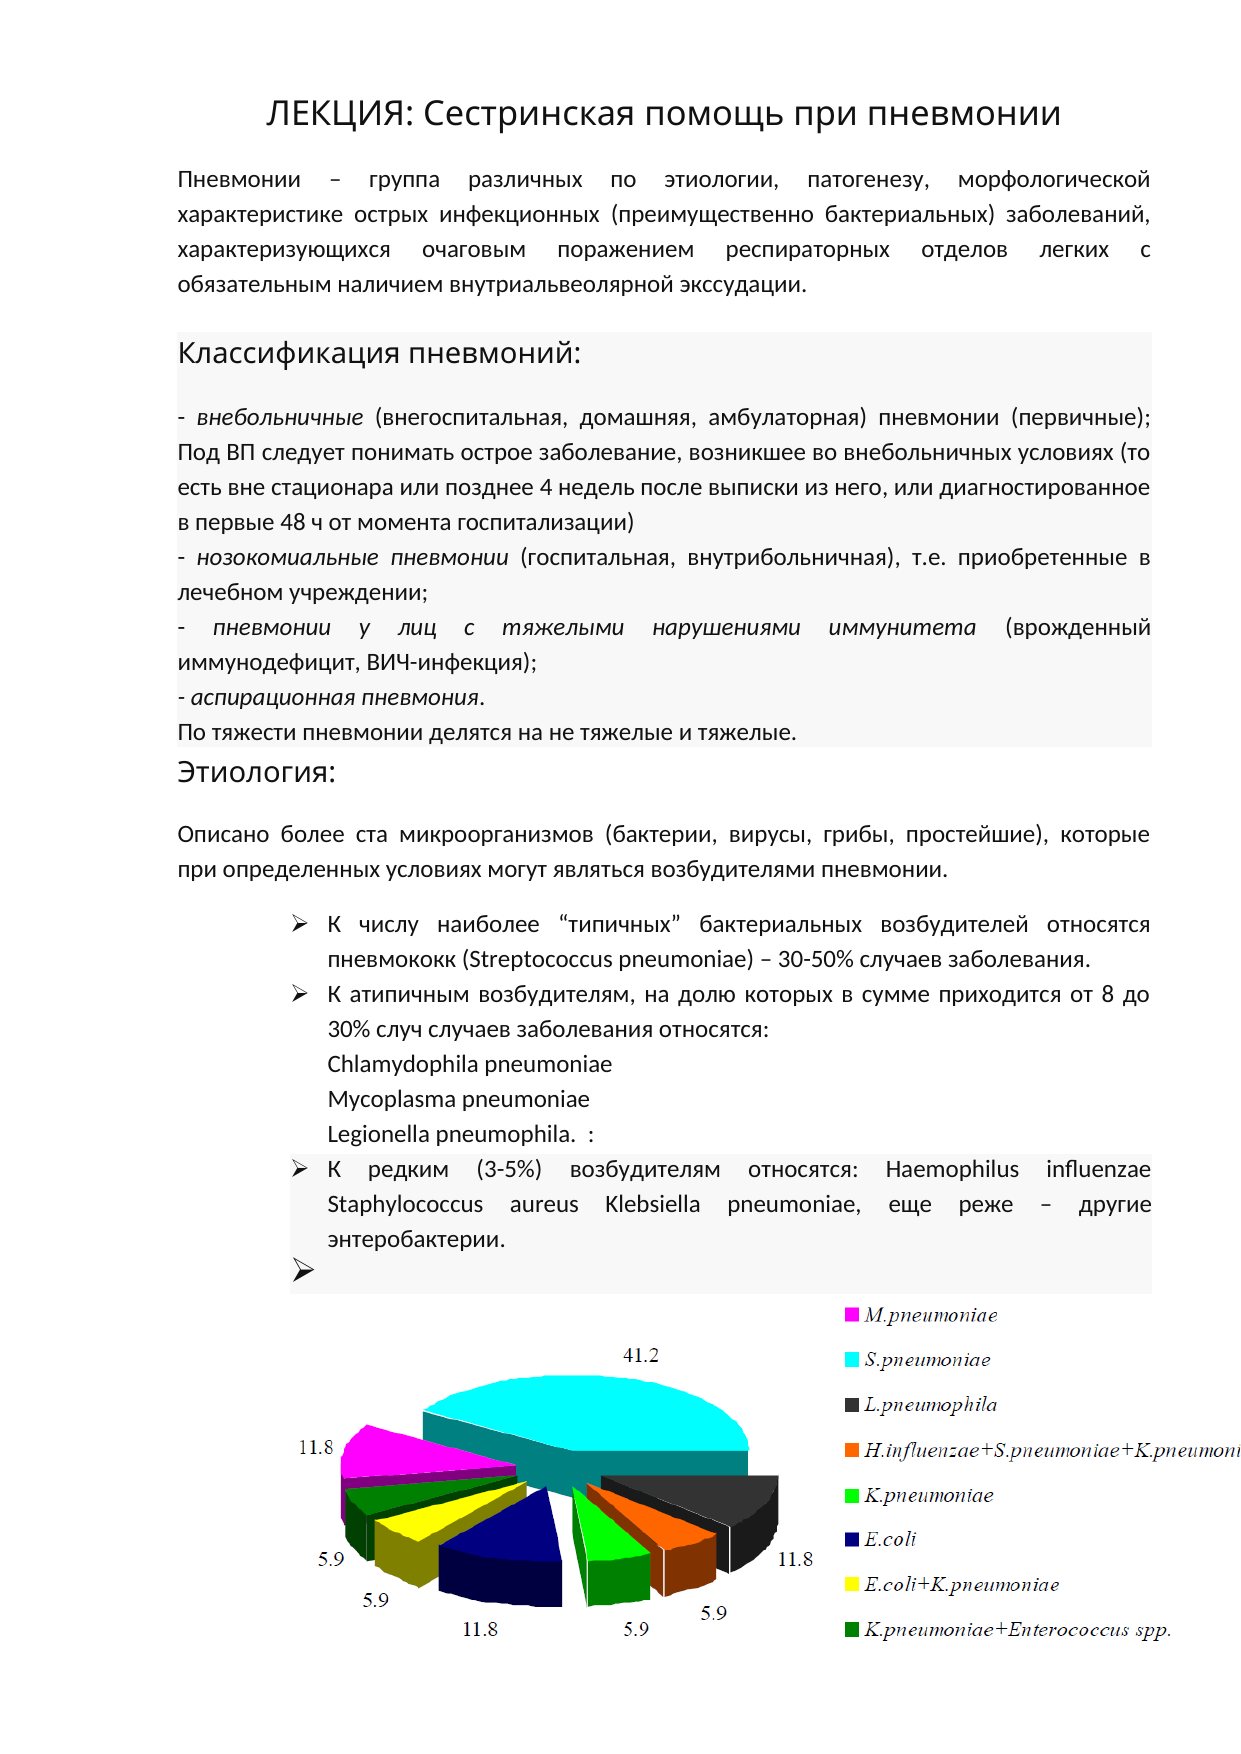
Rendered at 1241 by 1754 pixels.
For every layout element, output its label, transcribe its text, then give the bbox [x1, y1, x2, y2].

text - нозокомиальные пневмонии (госпитальная, внутрибольничная), т.е. приобретенные в лечебном учреждении; [177, 541, 1152, 607]
list Chlamydophila pneumoniae [327, 1049, 1152, 1079]
list К числу наиболее “типичных” бактериальных возбудителей относятся пневмококк (Streptococcus pneumoniae) – 30-50% случаев заболевания. [290, 909, 1152, 974]
text Пневмонии – группа различных по этиологии, патогенезу, морфологической характеристике острых инфекционных (преимущественно бактериальных) заболеваний, характеризующихся очаговым поражением респираторных отделов легких с обязательным наличием внутриальвеолярной экссудации. [177, 163, 1152, 299]
text Этиология: [177, 751, 1152, 791]
list Legionella pneumophila. : [327, 1119, 1152, 1149]
text - пневмонии у лиц с тяжелыми нарушениями иммунитета (врожденный иммунодефицит, ВИЧ-инфекция); [177, 611, 1152, 677]
text По тяжести пневмонии делятся на не тяжелые и тяжелые. [177, 716, 1152, 747]
text Классификация пневмоний: [177, 332, 1152, 372]
list Mycoplasma pneumoniae [327, 1084, 1152, 1114]
text Описано более ста микроорганизмов (бактерии, вирусы, грибы, простейшие), которые при определенных условиях могут являться возбудителями пневмонии. [177, 818, 1152, 883]
list К атипичным возбудителям, на долю которых в сумме приходится от 8 до 30% случ случаев заболевания относятся: [290, 979, 1152, 1044]
list К редким (3-5%) возбудителям относятся: Haemophilus influenzae Staphylococcus aureus Klebsiella pneumoniae, еще реже – другие энтеробактерии. [290, 1154, 1152, 1254]
text - аспирационная пневмония. [177, 681, 1152, 712]
text - внебольничные (внегоспитальная, домашняя, амбулаторная) пневмонии (первичные); Под ВП следует понимать острое заболевание, возникшее во внебольничных условиях (то есть вне стационара или позднее 4 недель после выписки из него, или диагностированное в первые 48 ч от момента госпитализации) [177, 401, 1152, 537]
text ЛЕКЦИЯ: Сестринская помощь при пневмонии [177, 89, 1152, 136]
